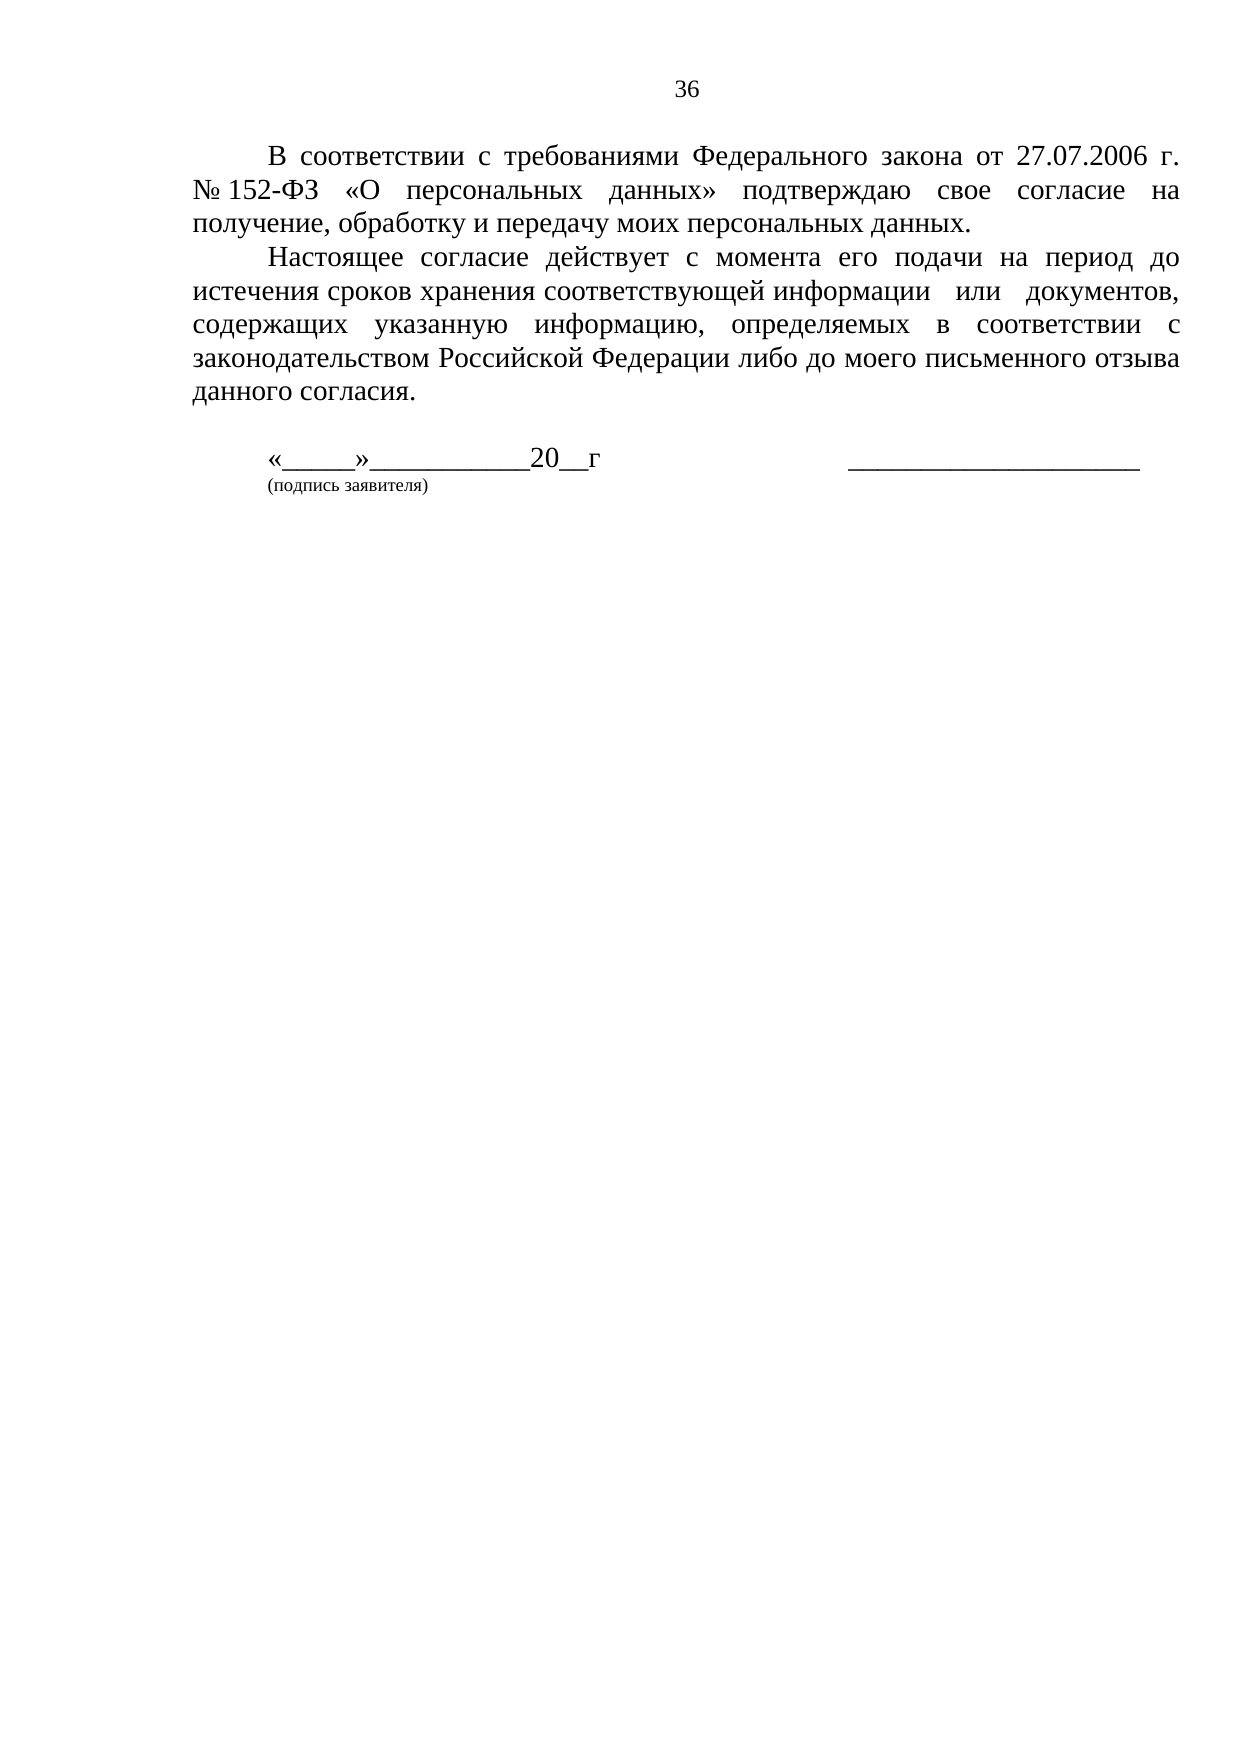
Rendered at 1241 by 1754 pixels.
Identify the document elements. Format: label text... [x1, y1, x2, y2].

text В соответствии с требованиями Федерального закона от 27.07.2006 г. № 152-ФЗ «О персональных данных» подтверждаю свое согласие на получение, обработку и передачу моих персональных данных. [192, 138, 1181, 239]
text (подпись заявителя) [192, 474, 1181, 495]
text «_____»___________20__г ____________________ [192, 440, 1181, 474]
text Настоящее согласие действует с момента его подачи на период до истечения сроков хранения соответствующей информации или документов, содержащих указанную информацию, определяемых в соответствии с законодательством Российской Федерации либо до моего письменного отзыва данного согласия. [192, 239, 1181, 407]
